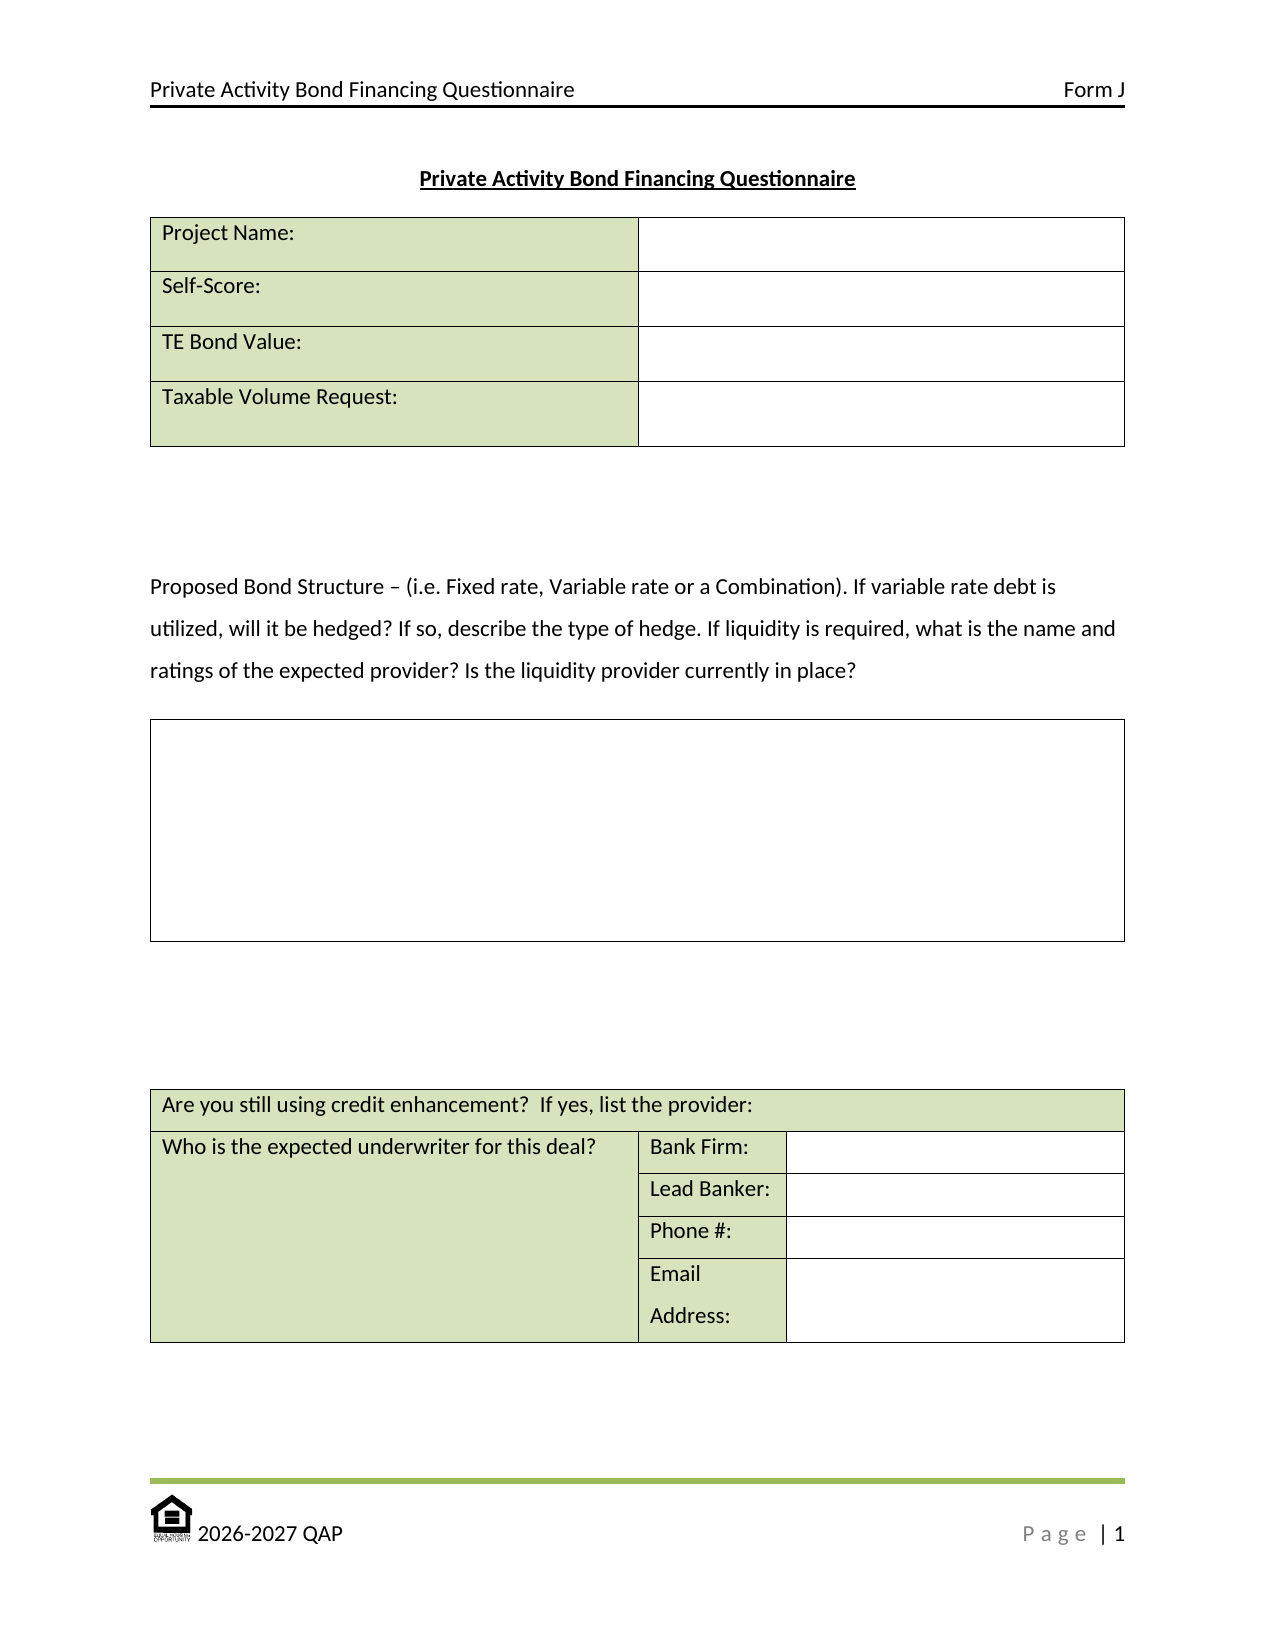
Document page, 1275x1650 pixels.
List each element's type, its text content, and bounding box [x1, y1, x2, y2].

picture [150, 1494, 193, 1542]
text Private Activity Bond Financing Questionnaire [150, 164, 1125, 192]
table_cell Phone #: [639, 1217, 786, 1258]
table_cell [787, 1217, 1124, 1258]
table_cell TE Bond Value: [151, 327, 638, 381]
table_cell [787, 1259, 1124, 1342]
table_cell [639, 382, 1124, 446]
table_header Project Name: [151, 218, 638, 271]
table_header [151, 720, 1124, 941]
table_cell Self-Score: [151, 272, 638, 326]
table_cell [787, 1132, 1124, 1173]
table_cell Email Address: [639, 1259, 786, 1342]
table_cell [787, 1174, 1124, 1216]
table_cell Bank Firm: [639, 1132, 786, 1173]
table_header Are you still using credit enhancement? If yes, list the provider: [151, 1090, 1124, 1131]
table_cell [639, 327, 1124, 381]
table_cell Taxable Volume Request: [151, 382, 638, 446]
table_cell Who is the expected underwriter for this deal? [151, 1132, 638, 1342]
table_cell Lead Banker: [639, 1174, 786, 1216]
text Proposed Bond Structure – (i.e. Fixed rate, Variable rate or a Combination). If variable rate debt is utilized, will it be hedged? If so, describe the type of hedge. If liquidity is required, what is the name and ratings of the expected provider? Is the liquidity provider currently in place? [150, 572, 1125, 684]
table_header [639, 218, 1124, 271]
table_cell [639, 272, 1124, 326]
